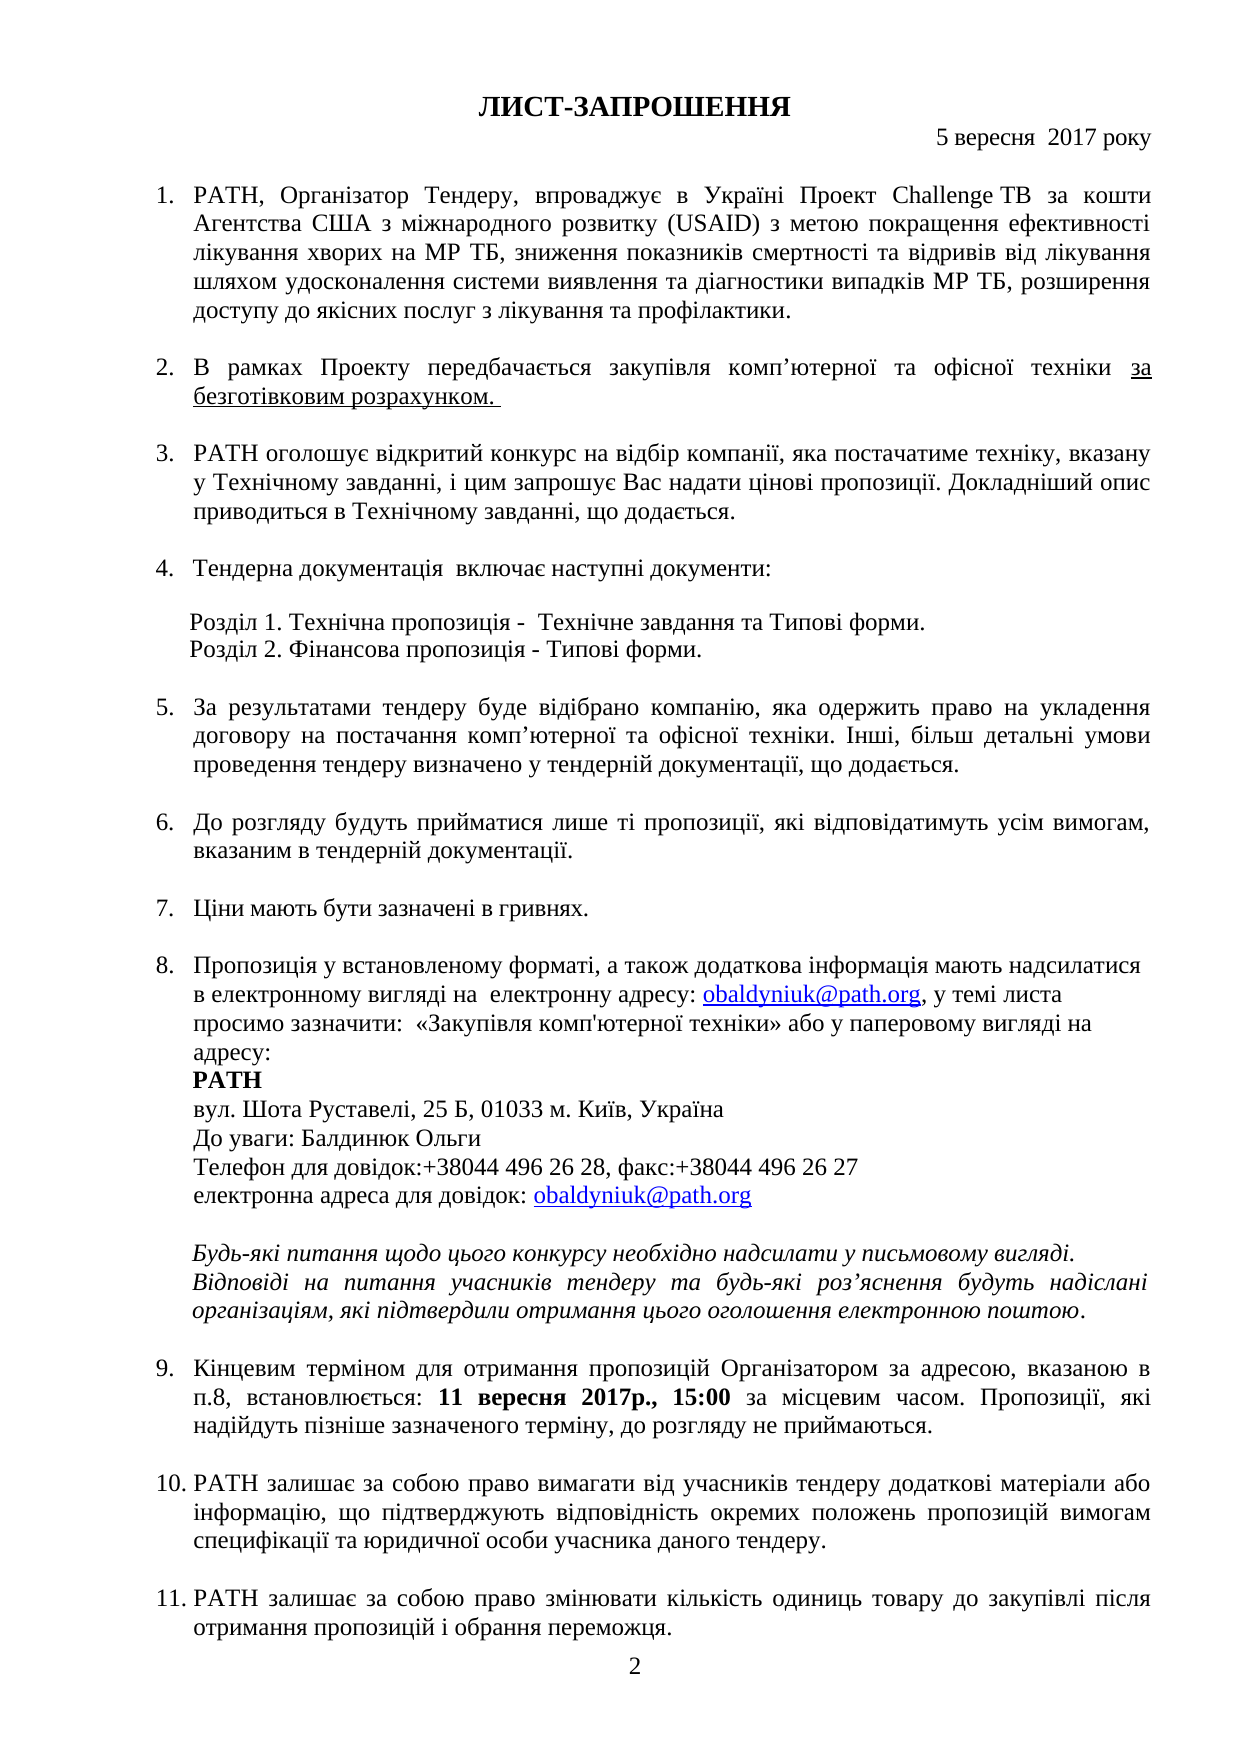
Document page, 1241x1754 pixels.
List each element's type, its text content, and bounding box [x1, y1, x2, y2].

text ЛИСТ-ЗАПРОШЕННЯ [118, 89, 1152, 122]
list РАТН залишає за собою право вимагати від учасників тендеру додаткові матеріали або інформацію, що підтверджують відповідність окремих положень пропозицій вимогам специфікації та юридичної особи учасника даного тендеру. [156, 1468, 1152, 1554]
text До уваги: Балдинюк Ольги [193, 1123, 1152, 1152]
text 5 вересня 2017 року [118, 122, 1152, 151]
list РАТН оголошує відкритий конкурс на відбір компанії, яка постачатиме техніку, вказану у Технічному завданні, і цим запрошує Вас надати цінові пропозиції. Докладніший опис приводиться в Технічному завданні, що додається. [156, 438, 1152, 525]
list РАТН, Організатор Тендеру, впроваджує в Україні Проект Сhallenge TB за кошти Агентства США з міжнародного розвитку (USAID) з метою покращення ефективності лікування хворих на МР ТБ, зниження показників смертності та відривів від лікування шляхом удосконалення системи виявлення та діагностики випадків МР ТБ, розширення доступу до якісних послуг з лікування та профілактики. [156, 180, 1152, 323]
text Розділ 1. Технічна пропозиція - Технічне завдання та Типові форми. [189, 609, 1152, 636]
list Тендерна документація включає наступні документи: [155, 553, 1152, 582]
text Розділ 2. Фінансова пропозиція - Типові форми. [189, 636, 1152, 663]
text вул. Шота Руставелі, 25 Б, 01033 м. Київ, Україна [193, 1094, 1152, 1123]
text PATH [192, 1066, 1152, 1094]
list Пропозиція у встановленому форматі, а також додаткова інформація мають надсилатися в електронному вигляді на електронну адресу: obaldyniuk@path.org, у темі листа просимо зазначити: «Закупівля комп'ютерної техніки» або у паперовому вигляді на адресу: [156, 951, 1152, 1066]
list Будь-які питання щодо цього конкурсу необхідно надсилати у письмовому вигляді. [192, 1238, 1152, 1267]
list До розгляду будуть прийматися лише ті пропозиції, які відповідатимуть усім вимогам, вказаним в тендерній документації. [156, 807, 1152, 864]
list Кінцевим терміном для отримання пропозицій Організатором за адресою, вказаною в п.8, встановлюється: 11 вересня 2017р., 15:00 за місцевим часом. Пропозиції, які надійдуть пізніше зазначеного терміну, до розгляду не приймаються. [156, 1353, 1152, 1439]
list РАТН залишає за собою право змінювати кількість одиниць товару до закупівлі після отримання пропозицій і обрання переможця. [156, 1583, 1152, 1641]
text електронна адреса для довідок: obaldyniuk@path.org [193, 1181, 1152, 1209]
list За результатами тендеру буде відібрано компанію, яка одержить право на укладення договору на постачання комп’ютерної та офісної техніки. Інші, більш детальні умови проведення тендеру визначено у тендерній документації, що додається. [156, 692, 1152, 778]
list В рамках Проекту передбачається закупівля комп’ютерної та офісної техніки за безготівковим розрахунком. [156, 352, 1152, 410]
list Ціни мають бути зазначені в гривнях. [156, 893, 1152, 922]
list Відповіді на питання учасників тендеру та будь-які роз’яснення будуть надіслані організаціям, які підтвердили отримання цього оголошення електронною поштою. [192, 1267, 1152, 1324]
text Телефон для довідок:+38044 496 26 28, факс:+38044 496 26 27 [193, 1152, 1152, 1181]
